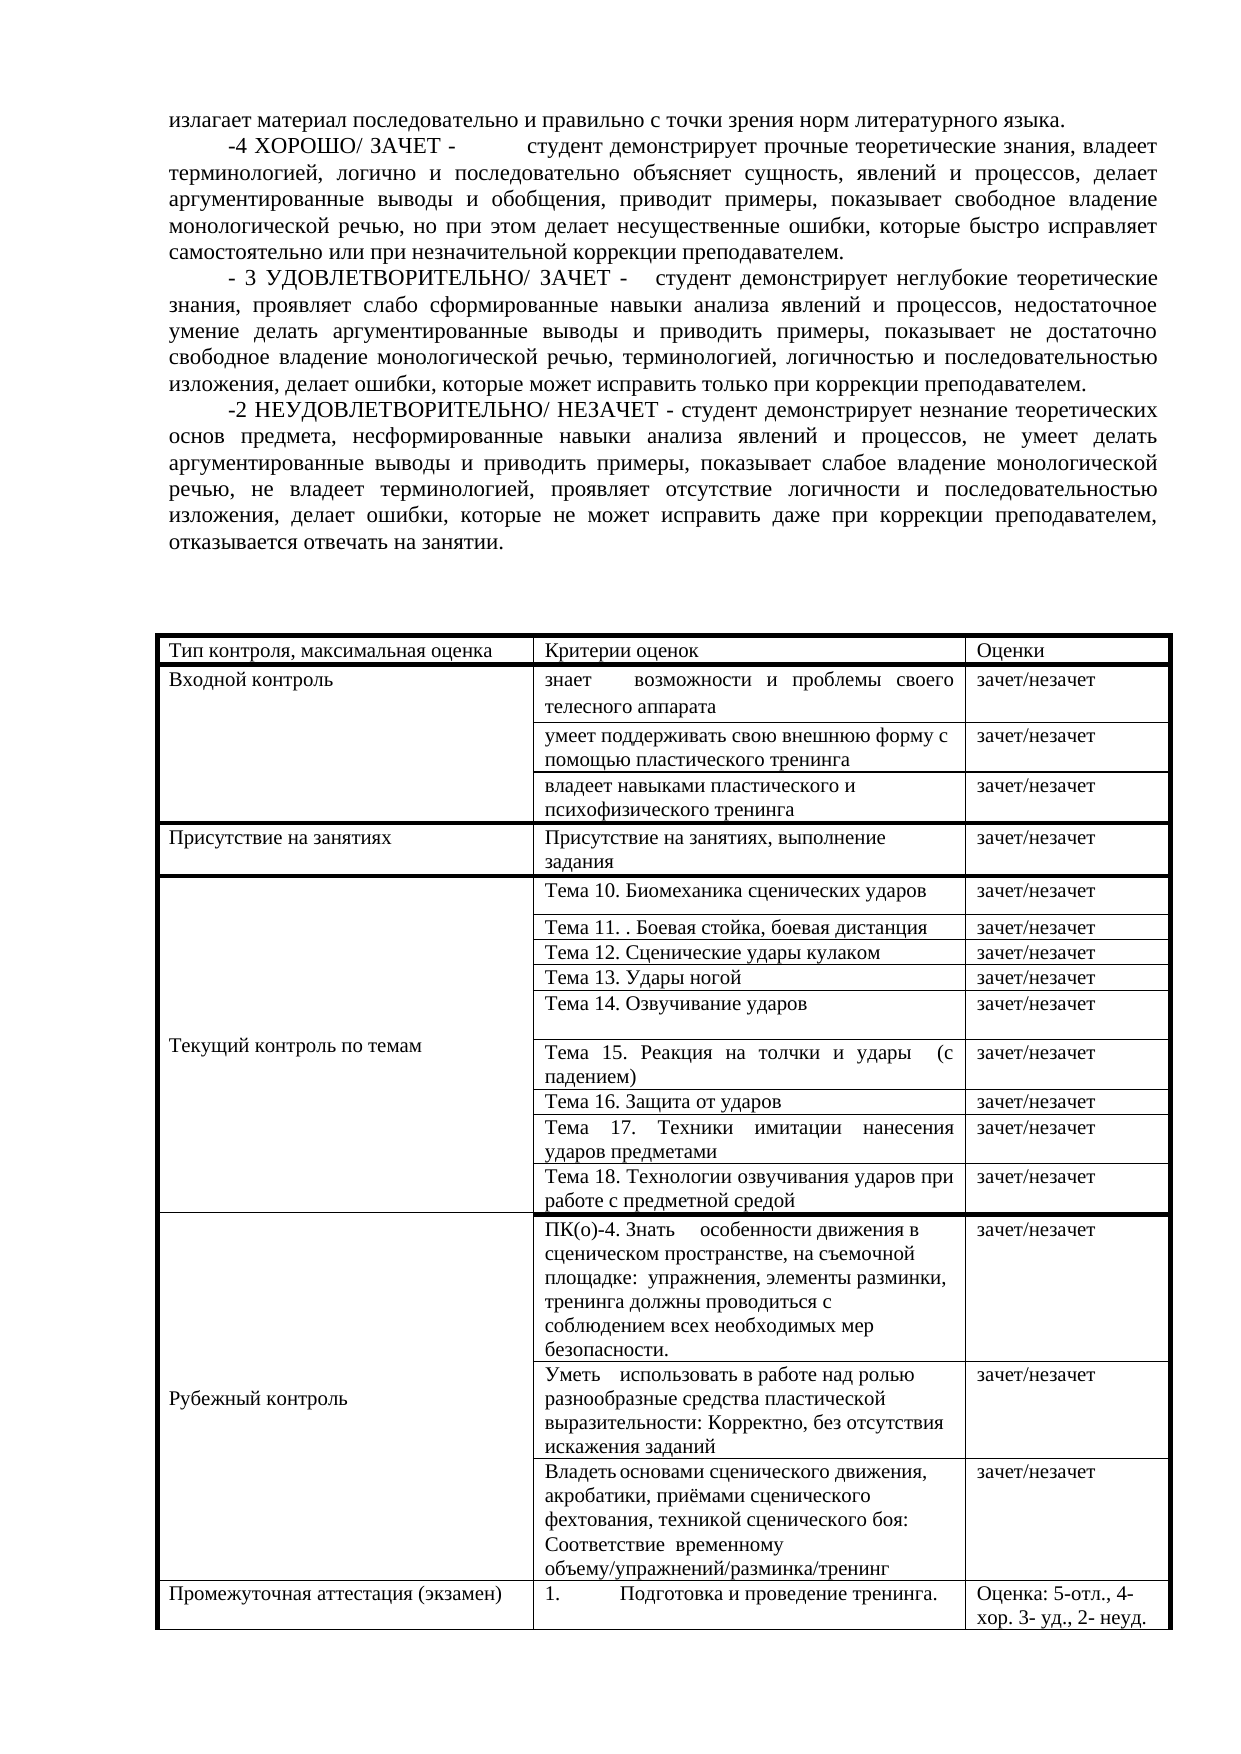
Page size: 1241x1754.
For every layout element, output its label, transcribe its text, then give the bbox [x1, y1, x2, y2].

table_cell ПК(о)-4. Знать особенности движения в сценическом пространстве, на съемочной площадке: упражнения, элементы разминки, тренинга должны проводиться с соблюдением всех необходимых мер безопасности. [534, 1217, 965, 1361]
table_cell Тема 17. Техники имитации нанесения ударов предметами [534, 1115, 965, 1163]
table_cell Тема 15. Реакция на толчки и удары (с падением) [534, 1040, 965, 1088]
table_cell Промежуточная аттестация (экзамен) [160, 1581, 533, 1629]
table_cell Тема 13. Удары ногой [534, 965, 965, 990]
table_cell Входной контроль [160, 667, 533, 821]
table_cell умеет поддерживать свою внешнюю форму с помощью пластического тренинга [534, 723, 965, 771]
table_cell Присутствие на занятиях, выполнение задания [534, 825, 965, 873]
table_header Тип контроля, максимальная оценка [160, 638, 533, 662]
table_cell зачет/незачет [966, 1115, 1168, 1163]
table_cell зачет/незачет [966, 1362, 1168, 1458]
table_cell зачет/незачет [966, 825, 1168, 873]
table_cell Тема 12. Сценические удары кулаком [534, 940, 965, 964]
text - 3 УДОВЛЕТВОРИТЕЛЬНО/ ЗАЧЕТ - студент демонстрирует неглубокие теоретические знания, проявляет слабо сформированные навыки анализа явлений и процессов, недостаточное умение делать аргументированные выводы и приводить примеры, показывает не достаточно свободное владение монологической речью, терминологией, логичностью и последовательностью изложения, делает ошибки, которые может исправить только при коррекции преподавателем. [169, 264, 1159, 396]
table_cell Владеть основами сценического движения, акробатики, приёмами сценического фехтования, техникой сценического боя: Соответствие временному объему/упражнений/разминка/тренинг [534, 1459, 965, 1579]
text -2 НЕУДОВЛЕТВОРИТЕЛЬНО/ НЕЗАЧЕТ - студент демонстрирует незнание теоретических основ предмета, несформированные навыки анализа явлений и процессов, не умеет делать аргументированные выводы и приводить примеры, показывает слабое владение монологической речью, не владеет терминологией, проявляет отсутствие логичности и последовательностью изложения, делает ошибки, которые не может исправить даже при коррекции преподавателем, отказывается отвечать на занятии. [169, 396, 1159, 554]
table_cell зачет/незачет [966, 878, 1168, 914]
table_cell зачет/незачет [966, 1040, 1168, 1088]
table_cell зачет/незачет [966, 723, 1168, 771]
table_cell Тема 11. . Боевая стойка, боевая дистанция [534, 915, 965, 939]
table_cell зачет/незачет [966, 773, 1168, 821]
table_header Оценки [966, 638, 1168, 662]
table_cell Уметь использовать в работе над ролью разнообразные средства пластической выразительности: Корректно, без отсутствия искажения заданий [534, 1362, 965, 1458]
table_cell Присутствие на занятиях [160, 825, 533, 873]
table_cell зачет/незачет [966, 965, 1168, 990]
table_cell зачет/незачет [966, 1459, 1168, 1579]
table_cell зачет/незачет [966, 991, 1168, 1039]
table_header Критерии оценок [534, 638, 965, 662]
table_cell Текущий контроль по темам [160, 878, 533, 1212]
table_cell зачет/незачет [966, 940, 1168, 964]
table_cell Тема 14. Озвучивание ударов [534, 991, 965, 1039]
table_cell зачет/незачет [966, 1090, 1168, 1113]
table_cell знает возможности и проблемы своего телесного аппарата [534, 667, 965, 722]
table_cell владеет навыками пластического и психофизического тренинга [534, 773, 965, 821]
table_cell зачет/незачет [966, 667, 1168, 722]
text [169, 106, 1159, 133]
table_cell зачет/незачет [966, 1217, 1168, 1361]
table_cell зачет/незачет [966, 915, 1168, 939]
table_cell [966, 1581, 1168, 1629]
table_cell Подготовка и проведение тренинга. [534, 1581, 965, 1629]
table_cell Тема 16. Защита от ударов [534, 1090, 965, 1113]
table_cell Рубежный контроль [160, 1213, 533, 1579]
text -4 ХОРОШО/ ЗАЧЕТ - студент демонстрирует прочные теоретические знания, владеет терминологией, логично и последовательно объясняет сущность, явлений и процессов, делает аргументированные выводы и обобщения, приводит примеры, показывает свободное владение монологической речью, но при этом делает несущественные ошибки, которые быстро исправляет самостоятельно или при незначительной коррекции преподавателем. [169, 133, 1159, 264]
table_cell зачет/незачет [966, 1164, 1168, 1212]
table_cell Тема 18. Технологии озвучивания ударов при работе с предметной средой [534, 1164, 965, 1212]
table_cell Тема 10. Биомеханика сценических ударов [534, 878, 965, 914]
